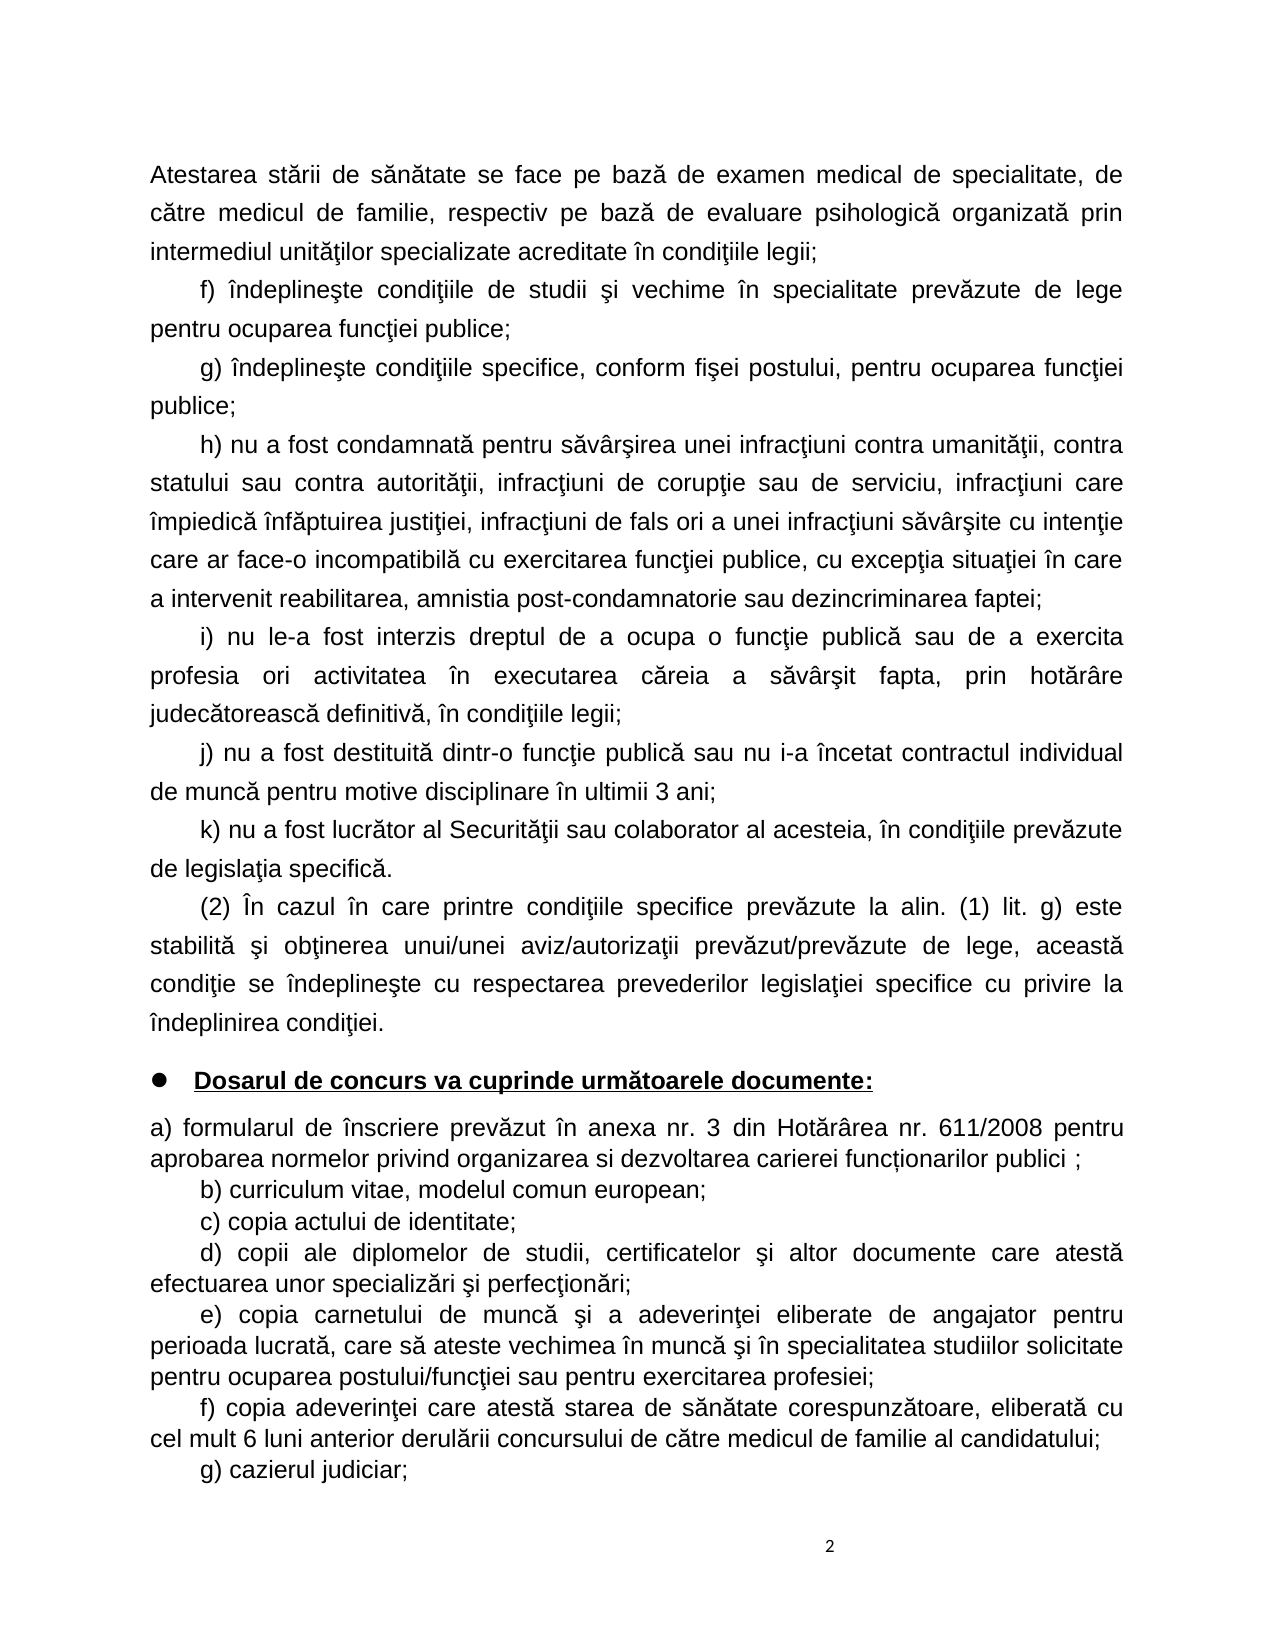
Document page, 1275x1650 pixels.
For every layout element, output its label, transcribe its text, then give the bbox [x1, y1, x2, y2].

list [150, 150, 1125, 1036]
list Dosarul de concurs va cuprinde următoarele documente: [150, 1066, 1125, 1094]
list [150, 1113, 1125, 1484]
